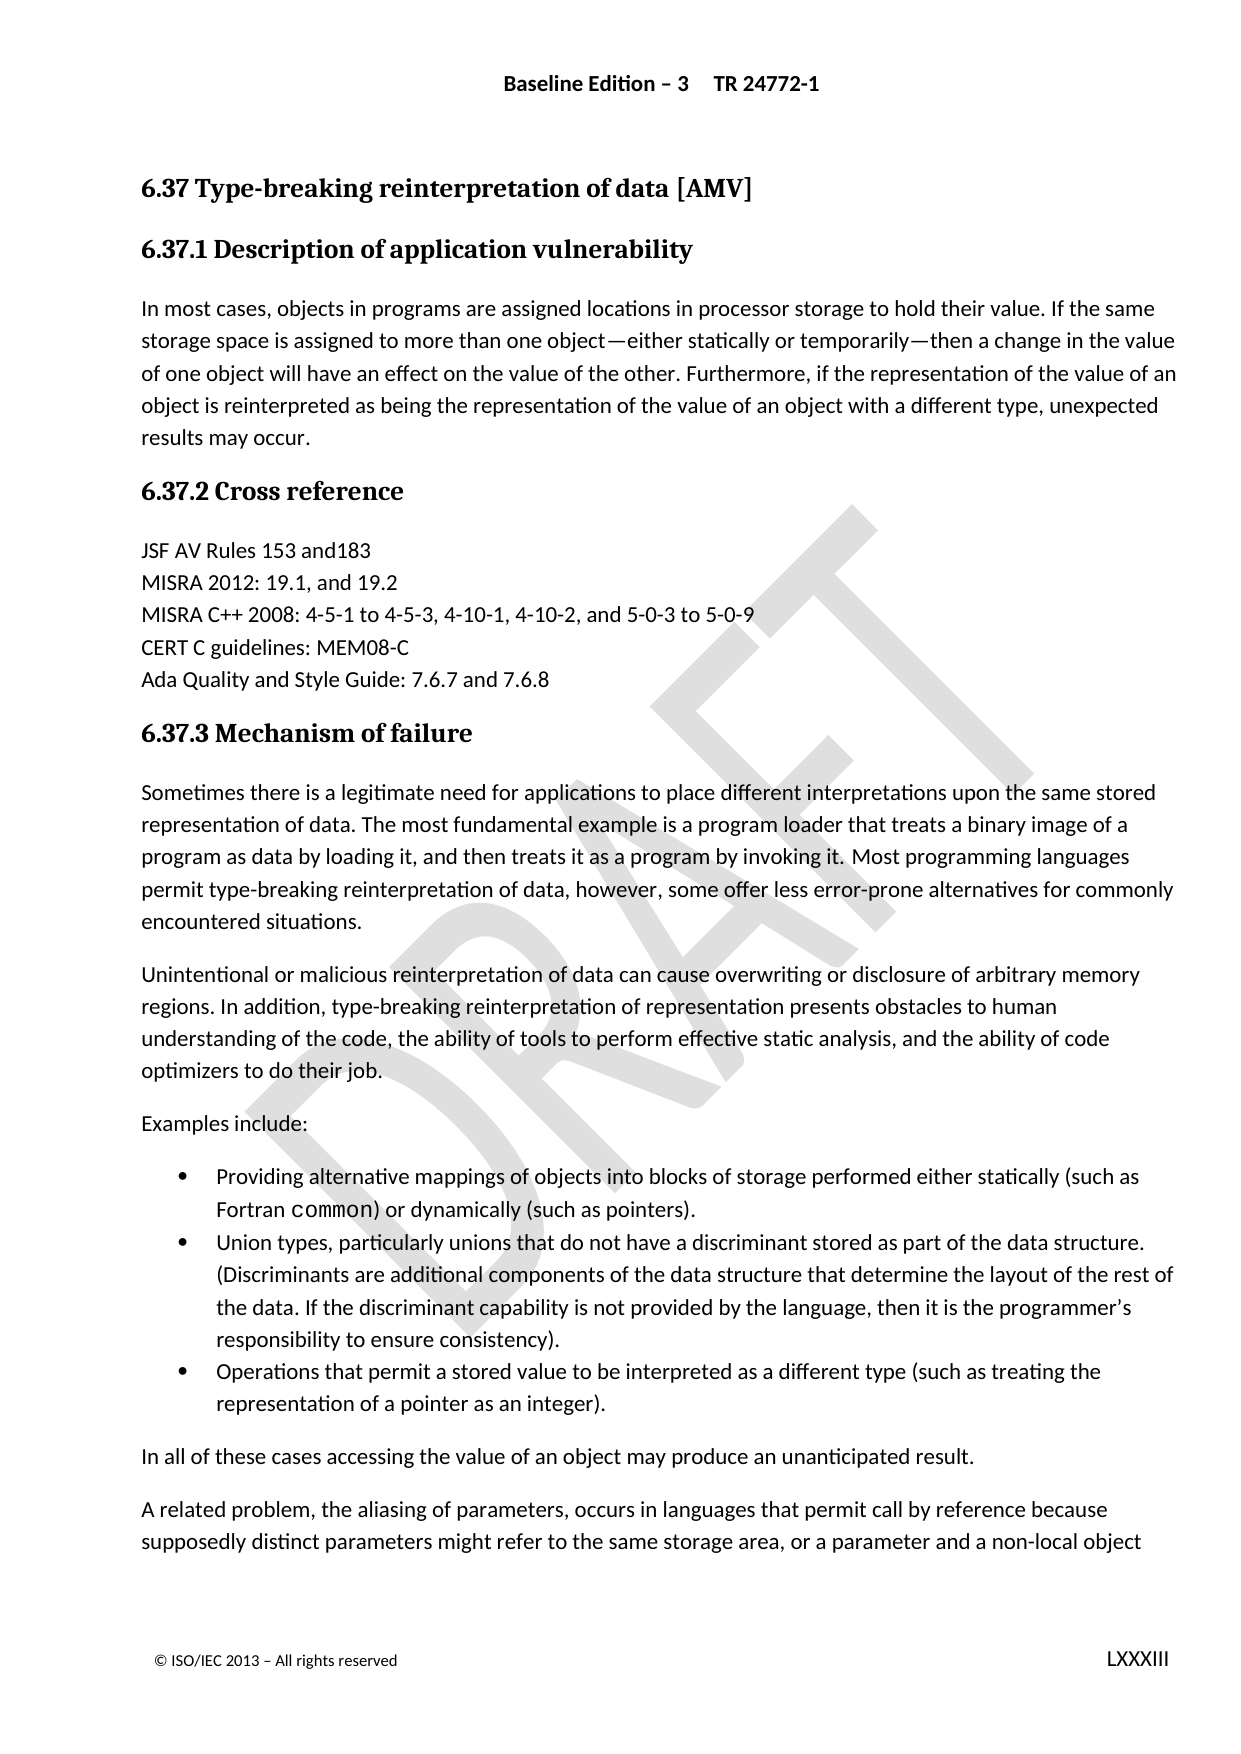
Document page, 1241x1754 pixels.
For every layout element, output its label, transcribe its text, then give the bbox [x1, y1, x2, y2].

text CERT C guidelines: MEM08-C [141, 633, 1182, 661]
list Operations that permit a stored value to be interpreted as a different type (such as treating the representation of a pointer as an integer). [178, 1357, 1182, 1417]
subtitle 6.37.3 Mechanism of failure [141, 718, 1182, 749]
text In all of these cases accessing the value of an object may produce an unanticipated result. [141, 1442, 1182, 1470]
text JSF AV Rules 153 and183 [141, 536, 1182, 564]
subtitle 6.37 Type-breaking reinterpretation of data [AMV] [141, 173, 1182, 205]
text MISRA C++ 2008: 4-5-1 to 4-5-3, 4-10-1, 4-10-2, and 5-0-3 to 5-0-9 [141, 601, 1182, 629]
text Ada Quality and Style Guide: 7.6.7 and 7.6.8 [141, 665, 1182, 693]
text Examples include: [141, 1109, 1182, 1137]
list Providing alternative mappings of objects into blocks of storage performed either statically (such as Fortran common) or dynamically (such as pointers). [178, 1162, 1182, 1224]
list Union types, particularly unions that do not have a discriminant stored as part of the data structure. (Discriminants are additional components of the data structure that determine the layout of the rest of the data. If the discriminant capability is not provided by the language, then it is the programmer’s responsibility to ensure consistency). [178, 1228, 1182, 1353]
subtitle 6.37.2 Cross reference [141, 476, 1182, 507]
text Unintentional or malicious reinterpretation of data can cause overwriting or disclosure of arbitrary memory regions. In addition, type-breaking reinterpretation of representation presents obstacles to human understanding of the code, the ability of tools to perform effective static analysis, and the ability of code optimizers to do their job. [141, 960, 1182, 1084]
text In most cases, objects in programs are assigned locations in processor storage to hold their value. If the same storage space is assigned to more than one object—either statically or temporarily—then a change in the value of one object will have an effect on the value of the other. Furthermore, if the representation of the value of an object is reinterpreted as being the representation of the value of an object with a different type, unexpected results may occur. [141, 294, 1182, 451]
text MISRA 2012: 19.1, and 19.2 [141, 568, 1182, 596]
text Sometimes there is a legitimate need for applications to place different interpretations upon the same stored representation of data. The most fundamental example is a program loader that treats a binary image of a program as data by loading it, and then treats it as a program by invoking it. Most programming languages permit type-breaking reinterpretation of data, however, some offer less error-prone alternatives for commonly encountered situations. [141, 778, 1182, 935]
subtitle 6.37.1 Description of application vulnerability [141, 234, 1182, 265]
